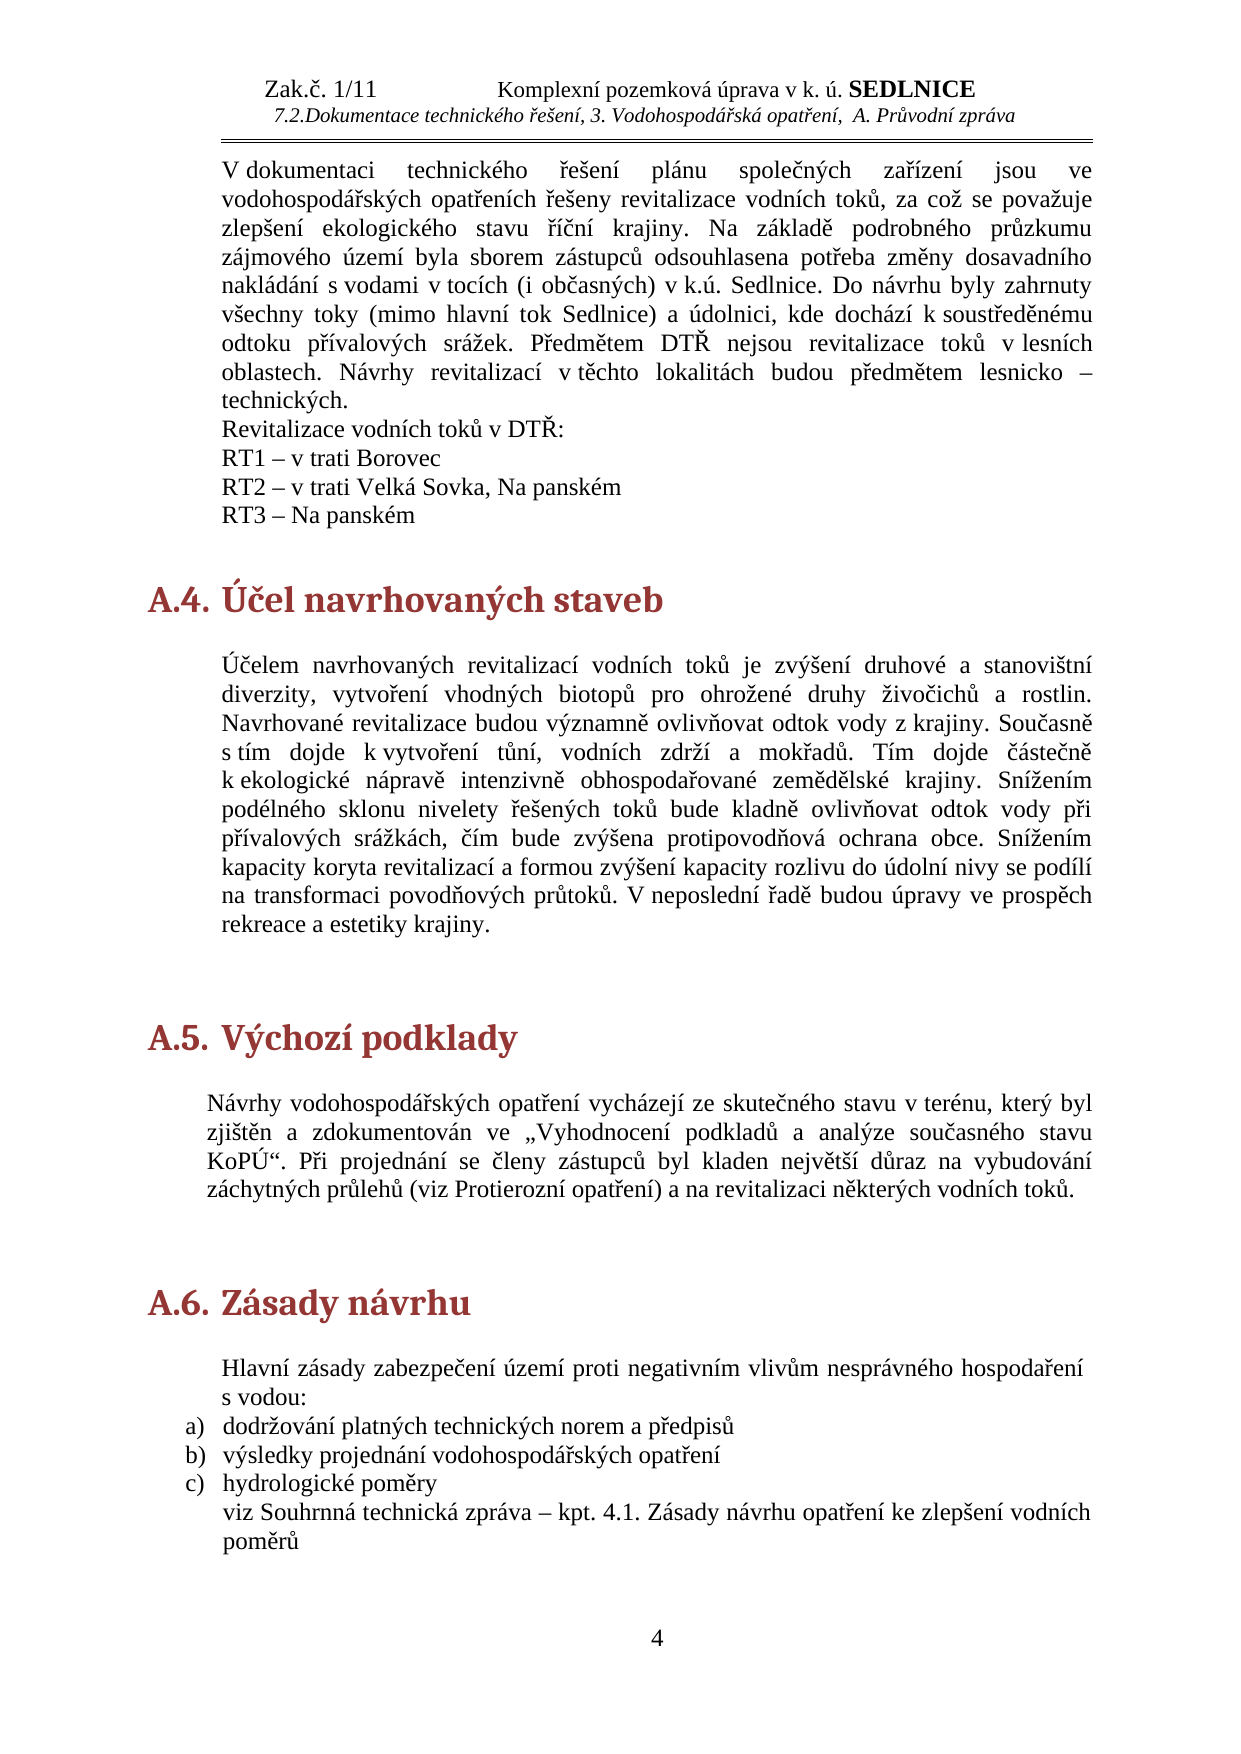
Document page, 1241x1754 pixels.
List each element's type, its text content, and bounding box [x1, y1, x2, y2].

text V dokumentaci technického řešení plánu společných zařízení jsou ve vodohospodářských opatřeních řešeny revitalizace vodních toků, za což se považuje zlepšení ekologického stavu říční krajiny. Na základě podrobného průzkumu zájmového území byla sborem zástupců odsouhlasena potřeba změny dosavadního nakládání s vodami v tocích (i občasných) v k.ú. Sedlnice. Do návrhu byly zahrnuty všechny toky (mimo hlavní tok Sedlnice) a údolnici, kde dochází k soustředěnému odtoku přívalových srážek. Předmětem DTŘ nejsou revitalizace toků v lesních oblastech. Návrhy revitalizací v těchto lokalitách budou předmětem lesnicko – technických. [221, 155, 1093, 414]
text Zásady návrhu [148, 1282, 1093, 1325]
text RT3 – Na panském [221, 500, 1093, 529]
text Účel navrhovaných staveb [148, 579, 1093, 622]
text Návrhy vodohospodářských opatření vycházejí ze skutečného stavu v terénu, který byl zjištěn a zdokumentován ve „Vyhodnocení podkladů a analýze současného stavu KoPÚ“. Při projednání se členy zástupců byl kladen největší důraz na vybudování záchytných průlehů (viz Protierozní opatření) a na revitalizaci některých vodních toků. [207, 1088, 1093, 1203]
text RT1 – v trati Borovec [221, 443, 1093, 472]
list dodržování platných technických norem a předpisů [185, 1411, 1093, 1440]
text Hlavní zásady zabezpečení území proti negativním vlivům nesprávného hospodaření s vodou: [148, 1353, 1093, 1411]
list výsledky projednání vodohospodářských opatření [185, 1440, 1093, 1468]
list hydrologické poměry [185, 1468, 1093, 1497]
text Účelem navrhovaných revitalizací vodních toků je zvýšení druhové a stanovištní diverzity, vytvoření vhodných biotopů pro ohrožené druhy živočichů a rostlin. Navrhované revitalizace budou významně ovlivňovat odtok vody z krajiny. Současně s tím dojde k vytvoření tůní, vodních zdrží a mokřadů. Tím dojde částečně k ekologické nápravě intenzivně obhospodařované zemědělské krajiny. Snížením podélného sklonu nivelety řešených toků bude kladně ovlivňovat odtok vody při přívalových srážkách, čím bude zvýšena protipovodňová ochrana obce. Snížením kapacity koryta revitalizací a formou zvýšení kapacity rozlivu do údolní nivy se podílí na transformaci povodňových průtoků. V neposlední řadě budou úpravy ve prospěch rekreace a estetiky krajiny. [221, 651, 1093, 938]
text Revitalizace vodních toků v DTŘ: [221, 414, 1093, 443]
text RT2 – v trati Velká Sovka, Na panském [221, 472, 1093, 500]
list viz Souhrnná technická zpráva – kpt. 4.1. Zásady návrhu opatření ke zlepšení vodních poměrů [223, 1497, 1093, 1555]
text Výchozí podklady [148, 1016, 1093, 1059]
